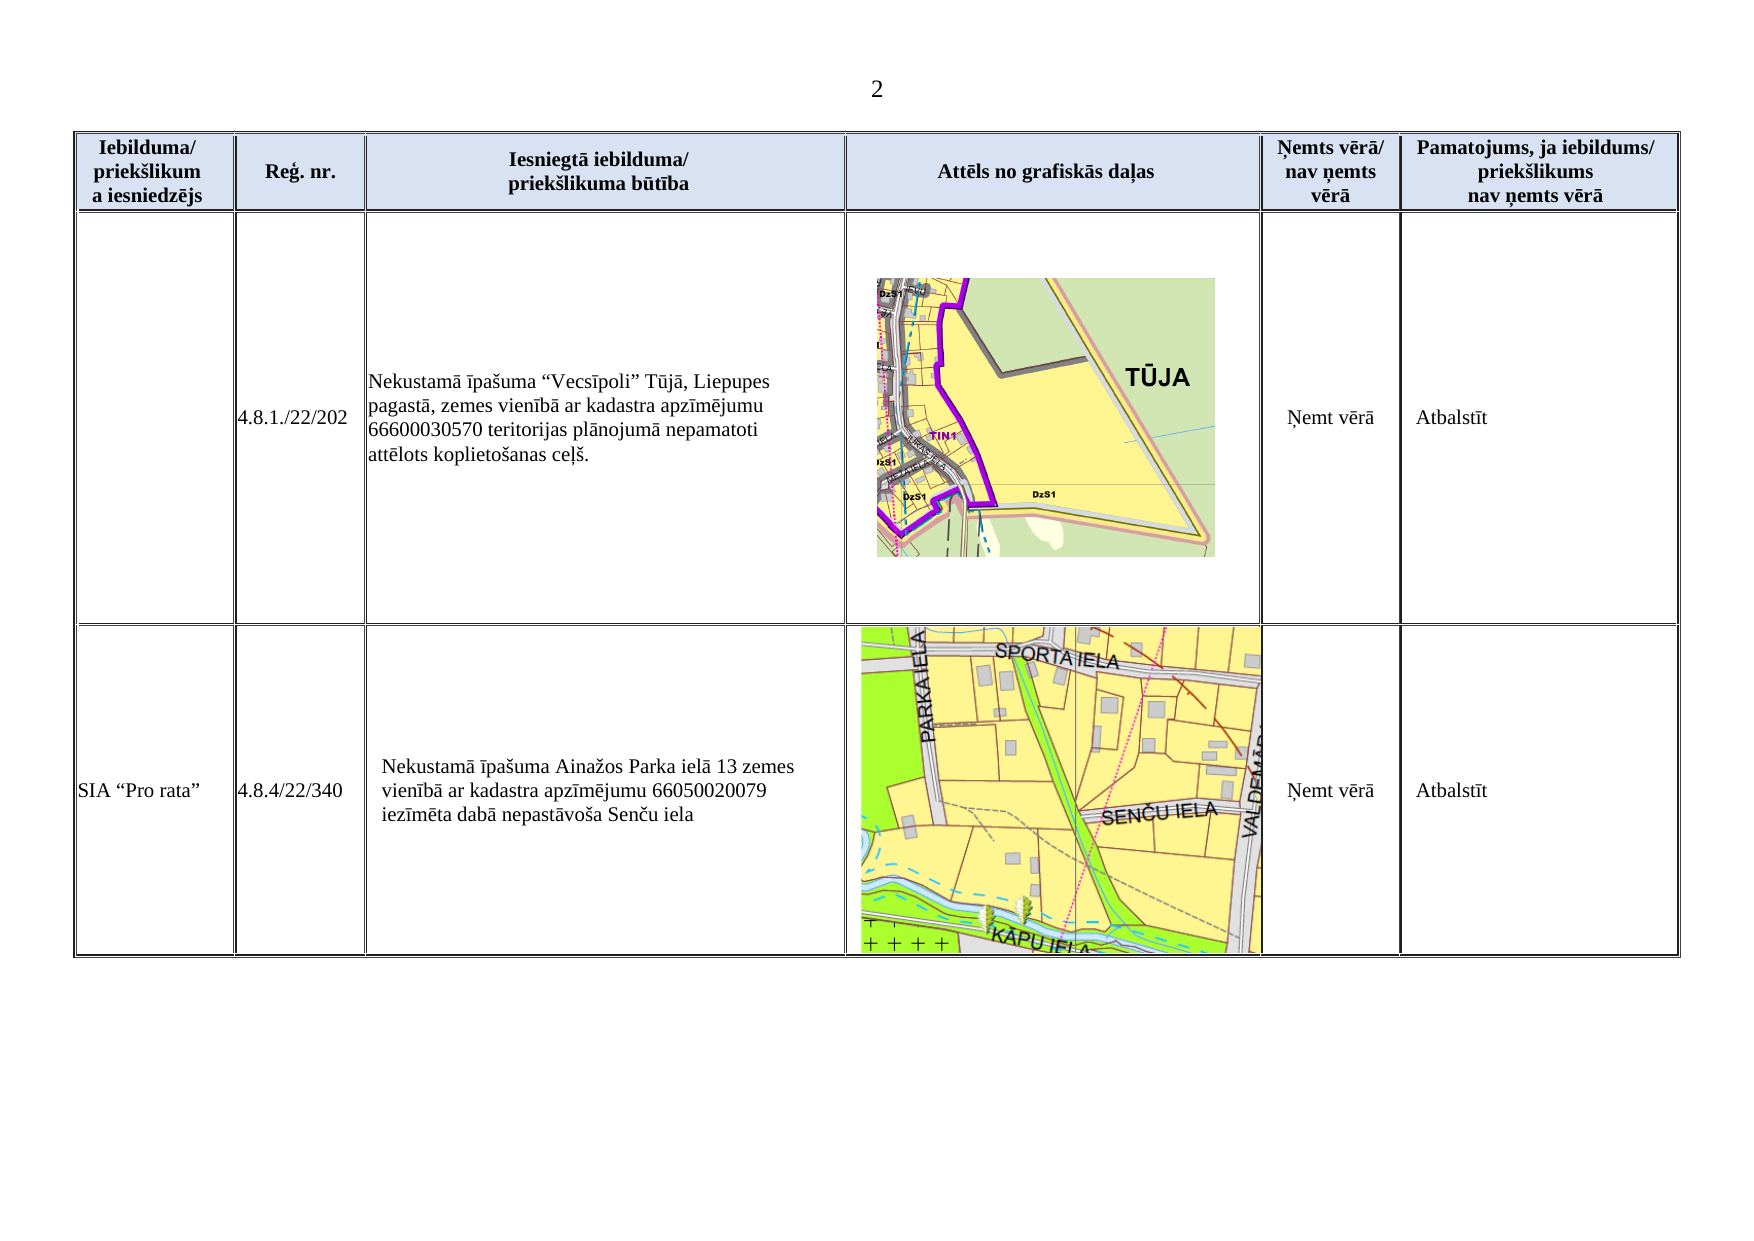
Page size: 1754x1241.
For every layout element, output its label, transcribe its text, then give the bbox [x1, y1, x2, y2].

table_cell Ņemt vērā [1261, 626, 1400, 954]
picture [861, 627, 1261, 953]
table_header Reģ. nr. [235, 134, 366, 209]
table_cell 4.8.4/22/340 [235, 626, 366, 954]
table_cell SIA “Pro rata” [77, 623, 235, 954]
table_header Attēls no grafiskās daļas [846, 132, 1261, 209]
picture [877, 278, 1216, 557]
table_cell Nekustamā īpašuma “Vecsīpoli” Tūjā, Liepupes pagastā, zemes vienībā ar kadastra apzīmējumu 66600030570 teritorijas plānojumā nepamatoti attēlots koplietošanas ceļš. [367, 213, 844, 622]
table_cell [846, 626, 1261, 954]
table_cell [847, 213, 1259, 622]
table_cell Ņemt vērā [1263, 213, 1399, 622]
table_header Iesniegtā iebilduma/ priekšlikuma būtība [366, 134, 846, 209]
table_cell Atbalstīt [1402, 209, 1678, 622]
table_cell Atbalstīt [1400, 623, 1678, 954]
table_header Ņemts vērā/ nav ņemts vērā [1261, 132, 1400, 209]
table_header Pamatojums, ja iebildums/ priekšlikums nav ņemts vērā [1400, 134, 1677, 209]
table_header Iebilduma/ priekšlikuma iesniedzējs [75, 132, 235, 209]
table_cell 4.8.1./22/202 [237, 213, 364, 622]
table_cell Nekustamā īpašuma Ainažos Parka ielā 13 zemes vienībā ar kadastra apzīmējumu 66050020079 iezīmēta dabā nepastāvoša Senču iela [366, 626, 846, 954]
table_cell [77, 209, 233, 622]
